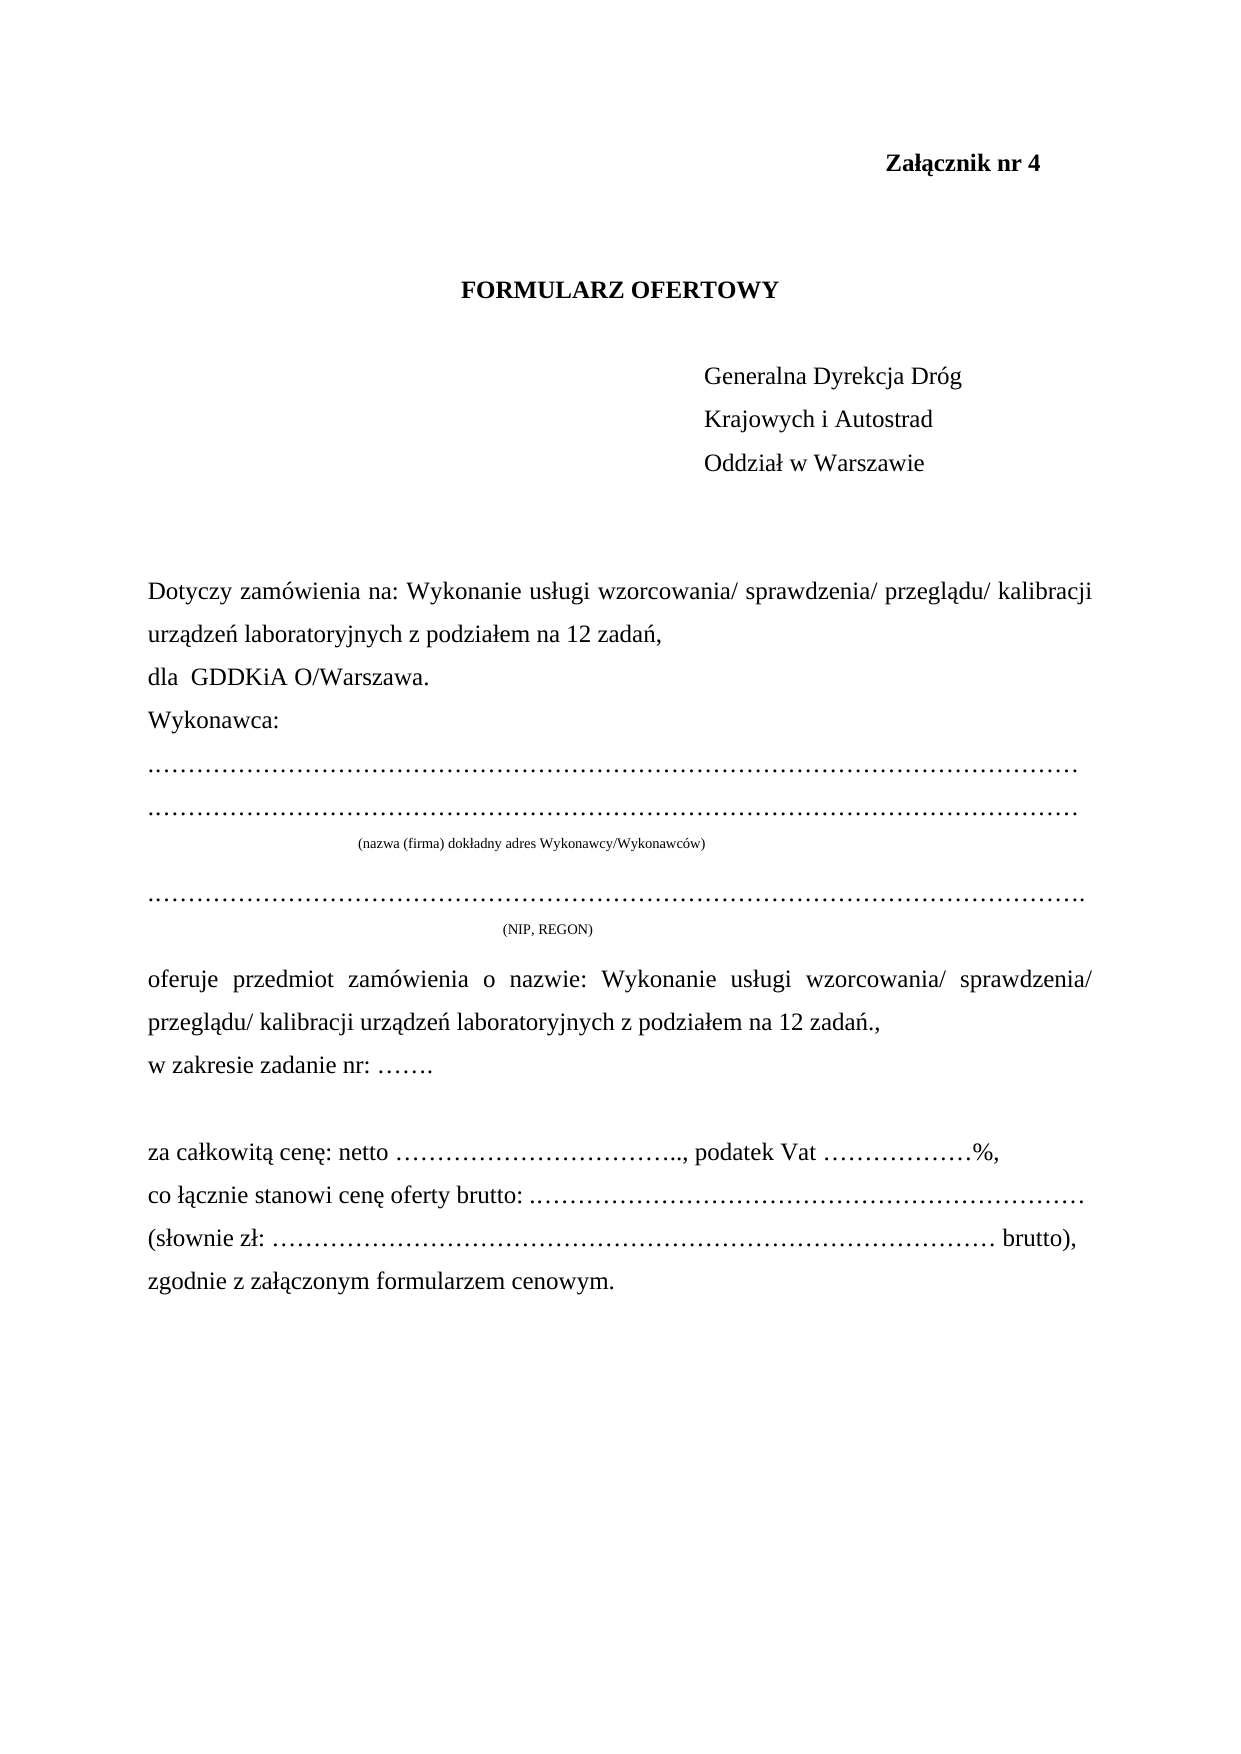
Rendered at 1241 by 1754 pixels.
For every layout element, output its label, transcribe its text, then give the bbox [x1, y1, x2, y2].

text dla GDDKiA O/Warszawa. [148, 662, 1093, 691]
text oferuje przedmiot zamówienia o nazwie: Wykonanie usługi wzorcowania/ sprawdzenia/ przeglądu/ kalibracji urządzeń laboratoryjnych z podziałem na 12 zadań., [148, 964, 1093, 1036]
text Dotyczy zamówienia na: Wykonanie usługi wzorcowania/ sprawdzenia/ przeglądu/ kalibracji urządzeń laboratoryjnych z podziałem na 12 zadań, [148, 576, 1093, 648]
text FORMULARZ OFERTOWY [148, 275, 1093, 304]
text za całkowitą cenę: netto …………………………….., podatek Vat ………………%, co łącznie stanowi cenę oferty brutto: .………………………………………………………… [148, 1137, 1093, 1209]
text (słownie zł: …………………………………………………………………………… brutto), [148, 1223, 1093, 1252]
text Oddział w Warszawie [148, 448, 1093, 476]
text Załącznik nr 4 [811, 148, 1093, 176]
text Generalna Dyrekcja Dróg Krajowych i Autostrad [148, 361, 1093, 433]
text .…………………………………………………………………………………………………. [148, 878, 1093, 907]
text w zakresie zadanie nr: ……. [148, 1051, 1093, 1079]
text .………………………………………………………………………………………………… [148, 749, 1093, 777]
text Wykonawca: [148, 706, 1093, 734]
text .………………………………………………………………………………………………… [148, 792, 1093, 821]
text (NIP, REGON) [148, 921, 1093, 950]
text zgodnie z załączonym formularzem cenowym. [148, 1266, 1093, 1295]
text (nazwa (firma) dokładny adres Wykonawcy/Wykonawców) [148, 835, 1093, 864]
